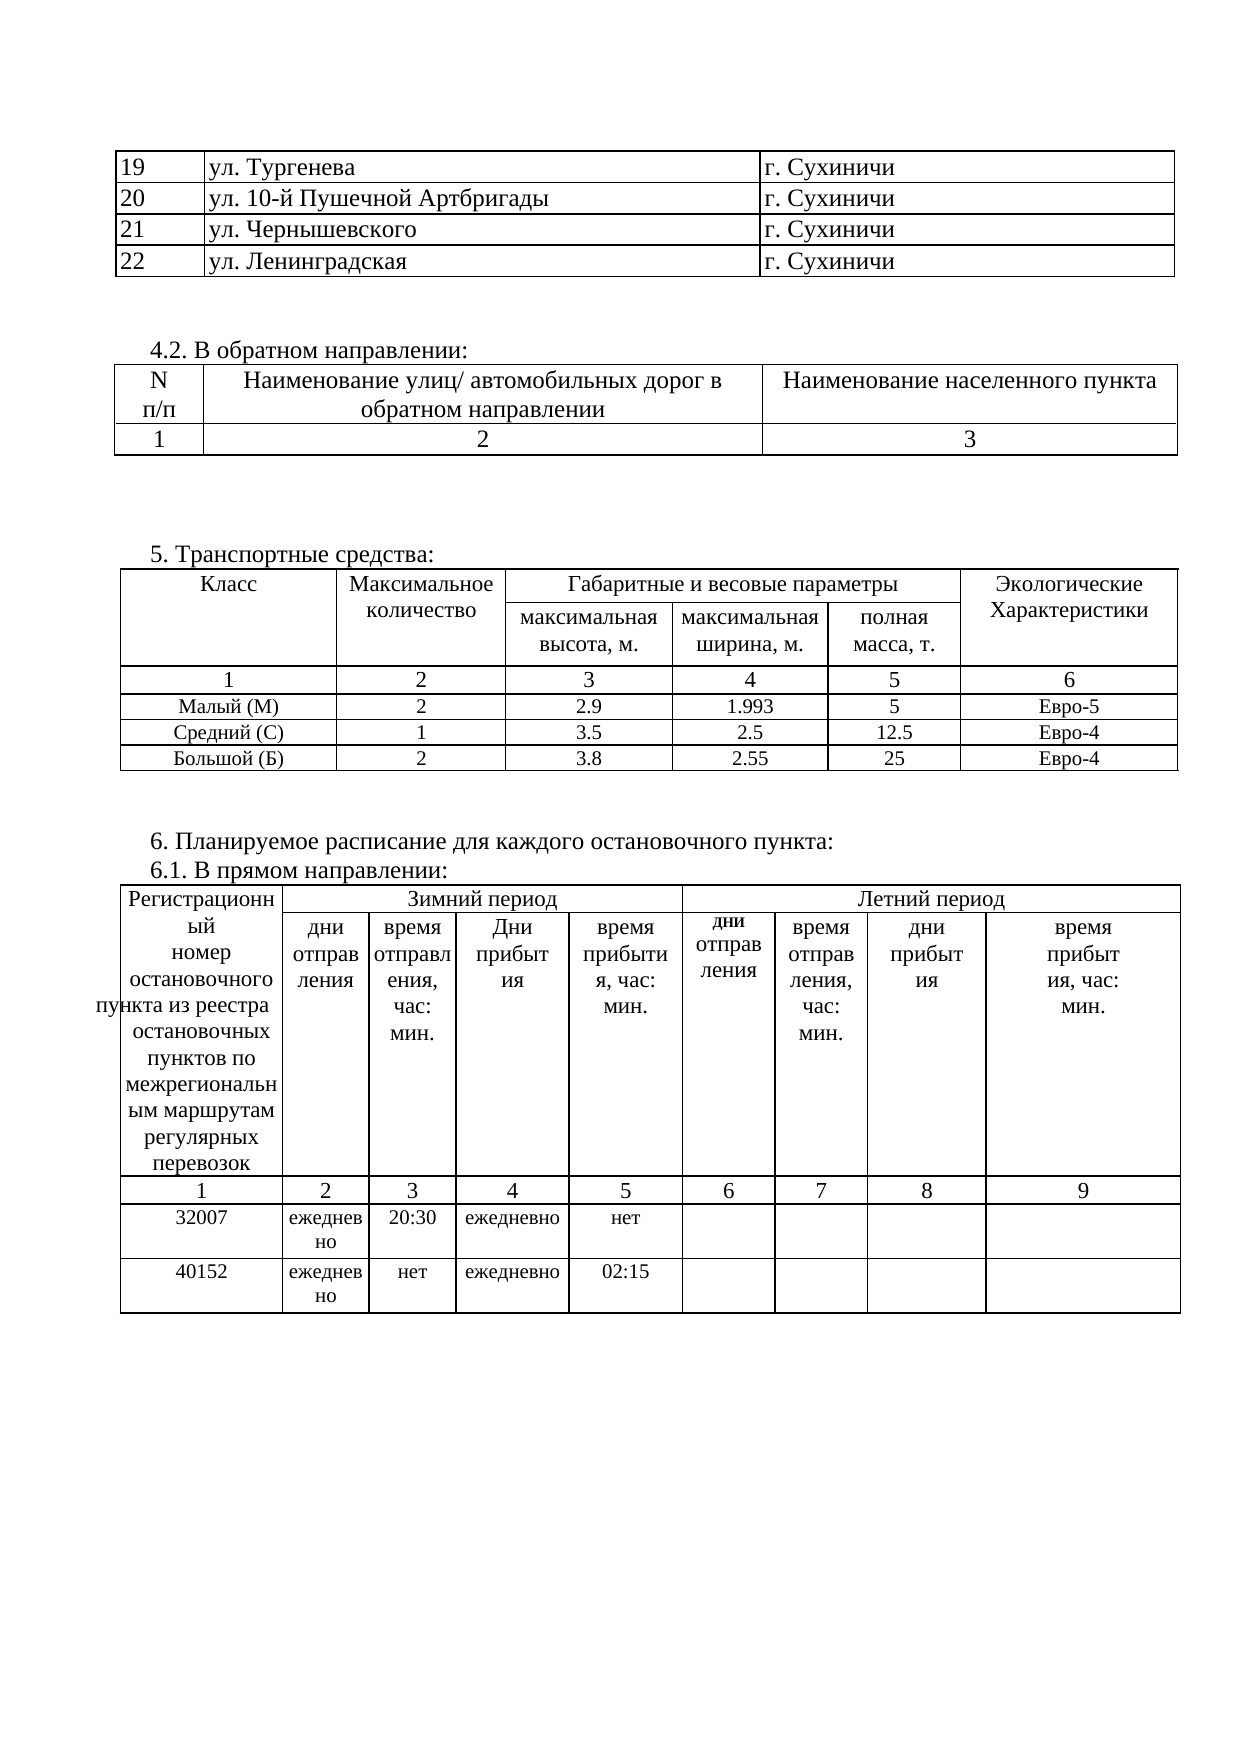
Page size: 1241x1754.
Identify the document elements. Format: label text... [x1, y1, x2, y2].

table_cell 1 [337, 720, 505, 744]
table_cell 25 [829, 746, 960, 770]
table_cell ул. 10-й Пушечной Артбригады [205, 183, 759, 213]
table_cell время прибыти я, час: мин. [570, 913, 682, 1175]
table_header N п/п [115, 365, 203, 423]
table_cell 2 [283, 1177, 368, 1203]
table_cell 1 [121, 1177, 282, 1203]
text 6. Планируемое расписание для каждого остановочного пункта: [150, 826, 1090, 855]
table_header Летний период [683, 886, 1180, 912]
table_cell г. Сухиничи [761, 183, 1174, 213]
table_cell ул. Чернышевского [205, 215, 759, 244]
table_cell 3 [763, 423, 1177, 454]
table_cell полная масса, т. [829, 603, 960, 665]
table_cell 22 [117, 246, 204, 276]
table_cell 3.5 [506, 720, 672, 744]
text 4.2. В обратном направлении: [150, 335, 1090, 364]
table_cell 2 [337, 667, 505, 693]
table_cell Средний (С) [121, 720, 336, 744]
table_cell нет [570, 1205, 682, 1258]
table_cell [868, 1259, 985, 1312]
table_cell 20:30 [370, 1205, 455, 1258]
table_cell 02:15 [570, 1259, 682, 1312]
table_cell Малый (М) [121, 695, 336, 718]
table_cell ежедневно [283, 1259, 368, 1312]
table_cell 5 [829, 667, 960, 693]
table_cell 2.55 [673, 746, 827, 770]
table_cell 3.8 [506, 746, 672, 770]
table_cell 2.5 [673, 720, 827, 744]
table_cell г. Сухиничи [761, 246, 1174, 276]
table_header Экологические Характеристики [961, 570, 1177, 665]
table_cell г. Сухиничи [761, 152, 1174, 181]
table_cell 32007 [121, 1205, 282, 1258]
table_header Класс [121, 570, 336, 665]
table_cell 21 [117, 215, 204, 244]
table_cell 4 [673, 667, 827, 693]
table_cell Евро-4 [961, 720, 1177, 744]
table_cell максимальная ширина, м. [673, 603, 827, 665]
table_cell Евро-5 [961, 695, 1177, 718]
table_cell дни прибыт ия [868, 913, 985, 1175]
table_cell 6 [961, 667, 1177, 693]
table_cell ежедневно [283, 1205, 368, 1258]
table_cell [987, 1259, 1180, 1312]
table_cell 40152 [121, 1259, 282, 1312]
table_cell г. Сухиничи [761, 215, 1174, 244]
table_cell нет [370, 1259, 455, 1312]
text 5. Транспортные средства: [150, 539, 1090, 568]
table_cell [776, 1205, 867, 1258]
table_cell 3 [506, 667, 672, 693]
table_cell [683, 1259, 774, 1312]
table_cell [683, 1205, 774, 1258]
table_cell 2 [337, 695, 505, 718]
table_cell 5 [829, 695, 960, 718]
table_cell 5 [570, 1177, 682, 1203]
table_cell 1 [121, 667, 336, 693]
table_cell ул. Тургенева [205, 152, 759, 181]
table_cell Дни прибыт ия [457, 913, 568, 1175]
table_cell 6 [683, 1177, 774, 1203]
table_cell 19 [117, 152, 204, 181]
table_cell 2 [337, 746, 505, 770]
table_cell 3 [370, 1177, 455, 1203]
table_cell Большой (Б) [121, 746, 336, 770]
table_cell 1.993 [673, 695, 827, 718]
table_cell 7 [776, 1177, 867, 1203]
table_cell 1 [115, 424, 203, 454]
table_cell Евро-4 [961, 746, 1177, 770]
table_cell 20 [117, 183, 204, 213]
table_cell ежедневно [457, 1205, 568, 1258]
table_header Наименование населенного пункта [763, 365, 1177, 423]
table_cell 12.5 [829, 720, 960, 744]
table_cell [776, 1259, 867, 1312]
table_cell 2 [204, 424, 762, 454]
table_cell 8 [868, 1177, 985, 1203]
table_cell время отправ ления, час: мин. [776, 913, 867, 1175]
table_cell 4 [457, 1177, 568, 1203]
table_cell [987, 1205, 1180, 1258]
table_cell ДНИ отправ ления [683, 913, 774, 1175]
table_header Наименование улиц/ автомобильных дорог в обратном направлении [204, 365, 762, 423]
text 6.1. В прямом направлении: [150, 855, 1090, 884]
table_cell [868, 1205, 985, 1258]
table_cell ежедневно [457, 1259, 568, 1312]
table_header Максимальное количество [337, 570, 505, 665]
table_header Габаритные и весовые параметры [506, 570, 960, 602]
table_header Регистрационный номер остановочного пункта из реестра остановочных пунктов по межрегиональным маршрутам регулярных перевозок [121, 886, 282, 1175]
table_cell 2.9 [506, 695, 672, 718]
table_cell ул. Ленинградская [205, 246, 759, 276]
table_cell время отправл ения, час: мин. [370, 913, 455, 1175]
table_cell максимальная высота, м. [506, 603, 672, 665]
table_cell дни отправ ления [283, 913, 368, 1175]
table_cell 9 [987, 1177, 1180, 1203]
table_cell время прибыт ия, час: мин. [987, 913, 1180, 1175]
table_header Зимний период [283, 886, 682, 912]
